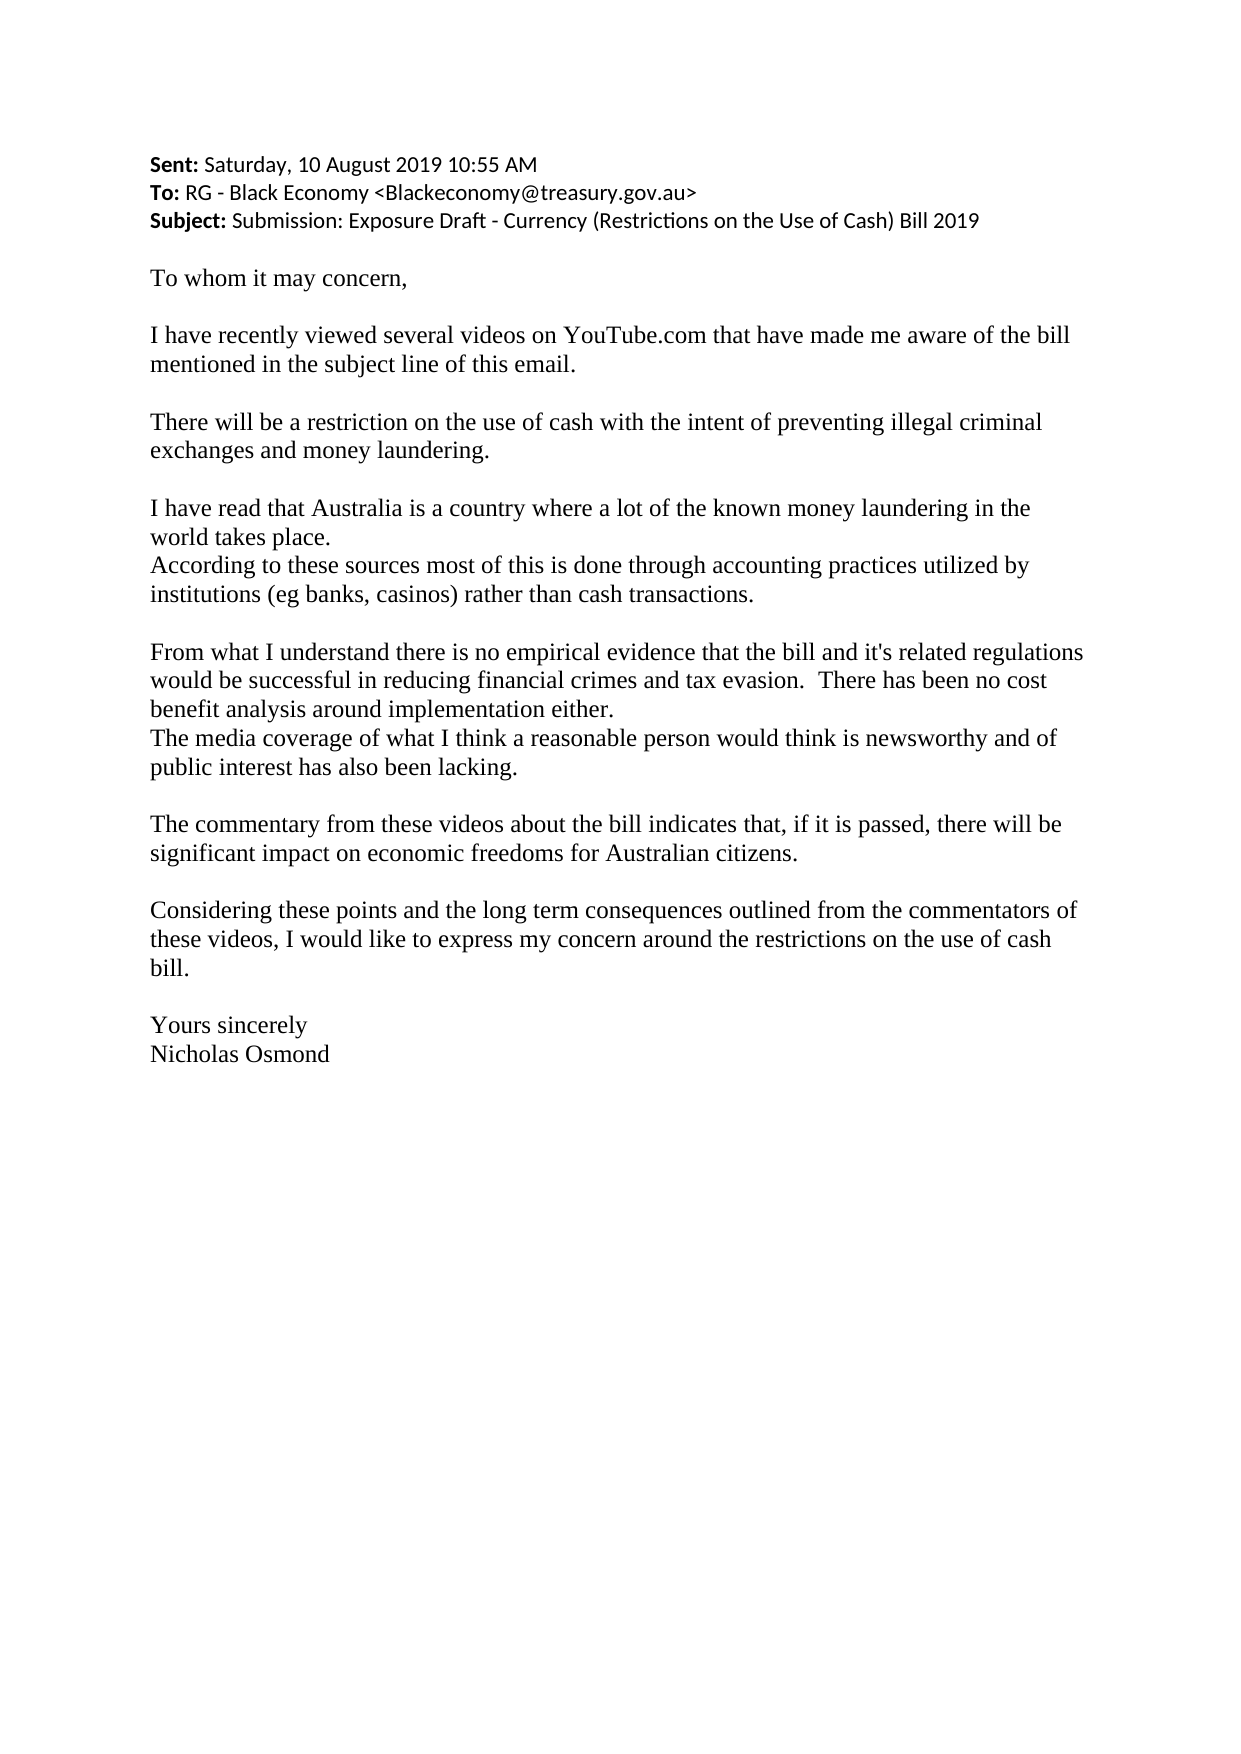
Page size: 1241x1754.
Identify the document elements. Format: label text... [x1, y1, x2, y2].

text To whom it may concern, I have recently viewed several videos on YouTube.com that have made me aware of the bill mentioned in the subject line of this email. There will be a restriction on the use of cash with the intent of preventing illegal criminal exchanges and money laundering. I have read that Australia is a country where a lot of the known money laundering in the world takes place. According to these sources most of this is done through accounting practices utilized by institutions (eg banks, casinos) rather than cash transactions. From what I understand there is no empirical evidence that the bill and it's related regulations would be successful in reducing financial crimes and tax evasion. There has been no cost benefit analysis around implementation either. The media coverage of what I think a reasonable person would think is newsworthy and of public interest has also been lacking. The commentary from these videos about the bill indicates that, if it is passed, there will be significant impact on economic freedoms for Australian citizens. Considering these points and the long term consequences outlined from the commentators of these videos, I would like to express my concern around the restrictions on the use of cash bill. Yours sincerely Nicholas Osmond [150, 263, 1090, 1068]
text Sent: Saturday, 10 August 2019 10:55 AM To: RG - Black Economy <Blackeconomy@treasury.gov.au> Subject: Submission: Exposure Draft - Currency (Restrictions on the Use of Cash) Bill 2019 [150, 150, 1090, 234]
